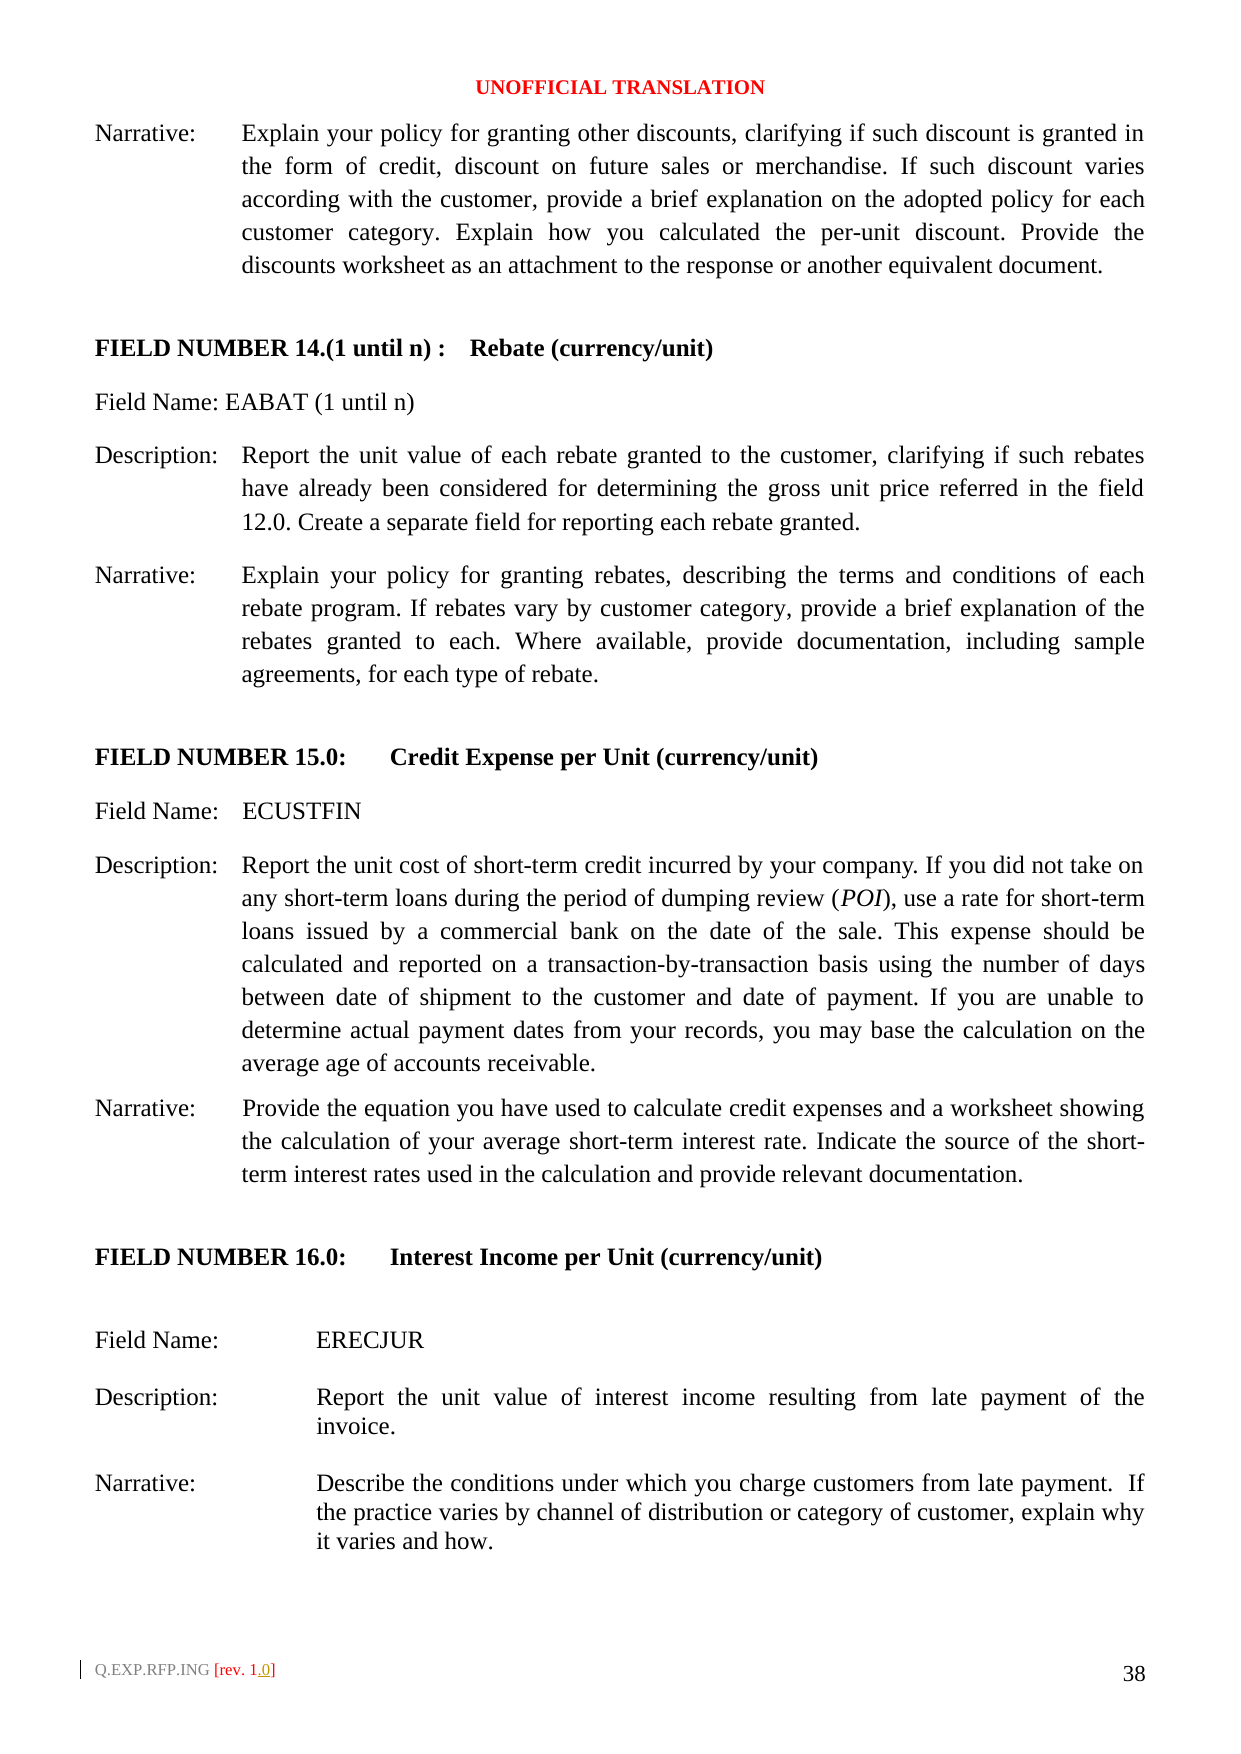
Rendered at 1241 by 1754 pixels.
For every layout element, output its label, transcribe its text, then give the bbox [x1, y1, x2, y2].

text Narrative: Explain your policy for granting rebates, describing the terms and conditions of each rebate program. If rebates vary by customer category, provide a brief explanation of the rebates granted to each. Where available, provide documentation, including sample agreements, for each type of rebate. [94, 560, 1146, 688]
text Field Name: ECUSTFIN [94, 796, 1146, 825]
text Description: Report the unit cost of short-term credit incurred by your company. If you did not take on any short-term loans during the period of dumping review (POI), use a rate for short-term loans issued by a commercial bank on the date of the sale. This expense should be calculated and reported on a transaction-by-transaction basis using the number of days between date of shipment to the customer and date of payment. If you are unable to determine actual payment dates from your records, you may base the calculation on the average age of accounts receivable. [94, 850, 1146, 1077]
text FIELD NUMBER 15.0: Credit Expense per Unit (currency/unit) [94, 742, 1146, 771]
text Narrative: Explain your policy for granting other discounts, clarifying if such discount is granted in the form of credit, discount on future sales or merchandise. If such discount varies according with the customer, provide a brief explanation on the adopted policy for each customer category. Explain how you calculated the per-unit discount. Provide the discounts worksheet as an attachment to the response or another equivalent document. [94, 118, 1146, 279]
text Narrative: Provide the equation you have used to calculate credit expenses and a worksheet showing the calculation of your average short-term interest rate. Indicate the source of the short-term interest rates used in the calculation and provide relevant documentation. [94, 1093, 1146, 1188]
text Description: Report the unit value of interest income resulting from late payment of the invoice. [94, 1382, 1146, 1440]
text Description: Report the unit value of each rebate granted to the customer, clarifying if such rebates have already been considered for determining the gross unit price referred in the field 12.0. Create a separate field for reporting each rebate granted. [94, 441, 1146, 535]
text FIELD NUMBER 16.0: Interest Income per Unit (currency/unit) [94, 1242, 1146, 1271]
text Narrative: Describe the conditions under which you charge customers from late payment. If the practice varies by channel of distribution or category of customer, explain why it varies and how. [94, 1468, 1146, 1555]
text Field Name: ERECJUR [94, 1325, 1146, 1353]
text Field Name: EABAT (1 until n) [94, 387, 1146, 415]
text FIELD NUMBER 14.(1 until n) : Rebate (currency/unit) [94, 333, 1146, 362]
